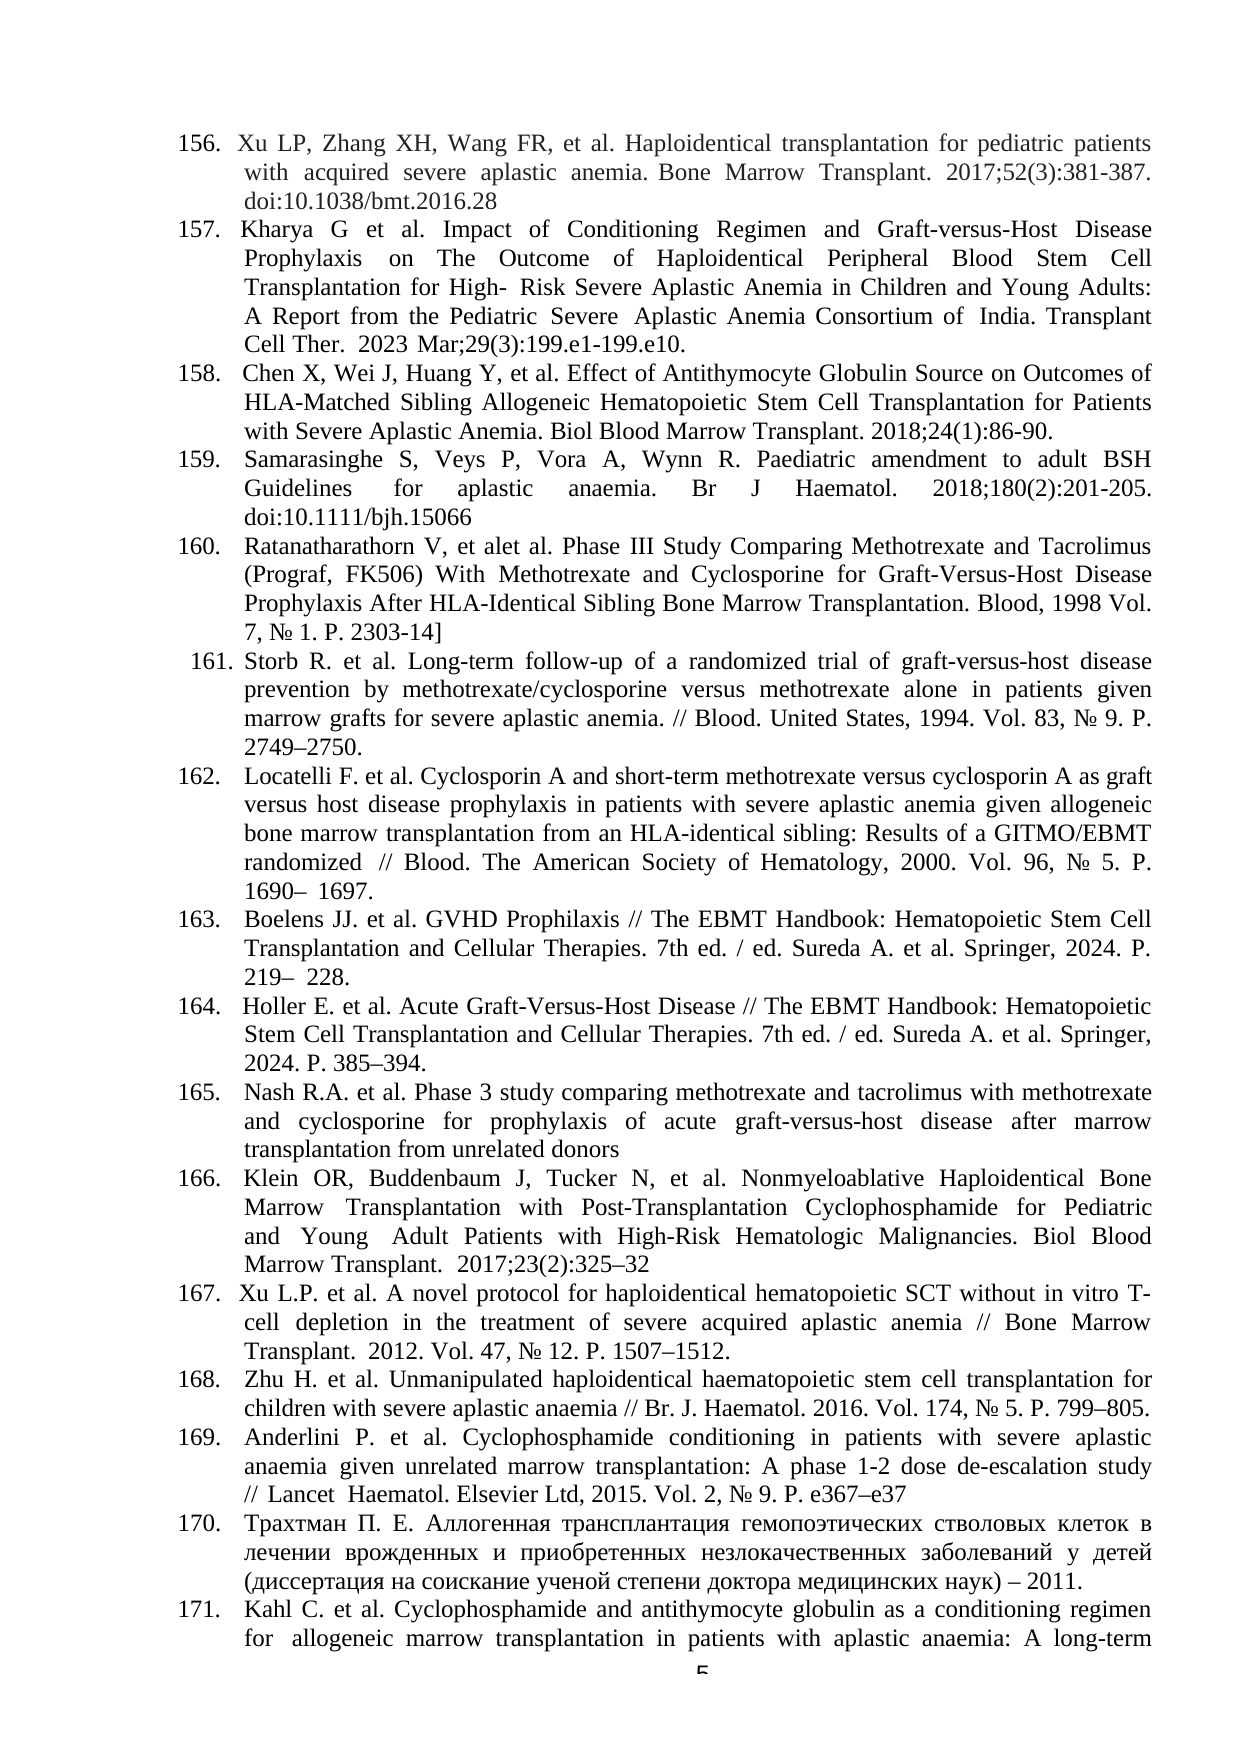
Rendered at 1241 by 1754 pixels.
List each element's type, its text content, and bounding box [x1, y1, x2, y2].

list Xu L.P. et al. A novel protocol for haploidentical hematopoietic SCT without in vitro T-cell depletion in the treatment of severe acquired aplastic anemia // Bone Marrow Transplant. 2012. Vol. 47, № 12. P. 1507–1512. [177, 1278, 1152, 1364]
list Anderlini P. et al. Cyclophosphamide conditioning in patients with severe aplastic anaemia given unrelated marrow transplantation: A phase 1-2 dose de-escalation study // Lancet Haematol. Elsevier Ltd, 2015. Vol. 2, № 9. P. e367–e37 [177, 1422, 1152, 1508]
list Boelens JJ. et al. GVHD Prophilaxis // The EBMT Handbook: Hematopoietic Stem Cell Transplantation and Cellular Therapies. 7th ed. / ed. Sureda A. et al. Springer, 2024. P. 219– 228. [177, 904, 1152, 991]
list Трахтман П. Е. Аллогенная трансплантация гемопоэтических стволовых клеток в лечении врожденных и приобретенных незлокачественных заболеваний у детей (диссертация на соискание ученой степени доктора медицинских наук) – 2011. [177, 1508, 1152, 1594]
list Holler E. et al. Acute Graft-Versus-Host Disease // The EBMT Handbook: Hematopoietic Stem Cell Transplantation and Cellular Therapies. 7th ed. / ed. Sureda A. et al. Springer, 2024. P. 385–394. [177, 991, 1152, 1077]
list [177, 1594, 1152, 1652]
list Samarasinghe S, Veys P, Vora A, Wynn R. Paediatric amendment to adult BSH Guidelines for aplastic anaemia. Br J Haematol. 2018;180(2):201-205. doi:10.1111/bjh.15066 [177, 444, 1152, 531]
list Xu LP, Zhang XH, Wang FR, et al. Haploidentical transplantation for pediatric patients with acquired severe aplastic anemia. Bone Marrow Transplant. 2017;52(3):381-387. doi:10.1038/bmt.2016.28 [177, 128, 1152, 214]
list Chen X, Wei J, Huang Y, et al. Effect of Antithymocyte Globulin Source on Outcomes of HLA-Matched Sibling Allogeneic Hematopoietic Stem Cell Transplantation for Patients with Severe Aplastic Anemia. Biol Blood Marrow Transplant. 2018;24(1):86-90. [177, 358, 1152, 444]
list Zhu H. et al. Unmanipulated haploidentical haematopoietic stem cell transplantation for children with severe aplastic anaemia // Br. J. Haematol. 2016. Vol. 174, № 5. P. 799–805. [177, 1364, 1153, 1422]
list Ratanatharathorn V, et alet al. Phase III Study Comparing Methotrexate and Tacrolimus (Prograf, FK506) With Methotrexate and Cyclosporine for Graft-Versus-Host Disease Prophylaxis After HLA-Identical Sibling Bone Marrow Transplantation. Blood, 1998 Vol. 7, № 1. P. 2303-14] [177, 531, 1152, 646]
list Locatelli F. et al. Cyclosporin A and short-term methotrexate versus cyclosporin A as graft versus host disease prophylaxis in patients with severe aplastic anemia given allogeneic bone marrow transplantation from an HLA-identical sibling: Results of a GITMO/EBMT randomized // Blood. The American Society of Hematology, 2000. Vol. 96, № 5. P. 1690– 1697. [177, 761, 1152, 904]
list Storb R. et al. Long-term follow-up of a randomized trial of graft-versus-host disease prevention by methotrexate/cyclosporine versus methotrexate alone in patients given marrow grafts for severe aplastic anemia. // Blood. United States, 1994. Vol. 83, № 9. P. 2749–2750. [190, 646, 1152, 761]
list Kharya G et al. Impact of Conditioning Regimen and Graft-versus-Host Disease Prophylaxis on The Outcome of Haploidentical Peripheral Blood Stem Cell Transplantation for High- Risk Severe Aplastic Anemia in Children and Young Adults: A Report from the Pediatric Severe Aplastic Anemia Consortium of India. Transplant Cell Ther. 2023 Mar;29(3):199.e1-199.e10. [177, 214, 1152, 358]
list Klein OR, Buddenbaum J, Tucker N, et al. Nonmyeloablative Haploidentical Bone Marrow Transplantation with Post-Transplantation Cyclophosphamide for Pediatric and Young Adult Patients with High-Risk Hematologic Malignancies. Biol Blood Marrow Transplant. 2017;23(2):325–32 [177, 1163, 1152, 1278]
list Nash R.A. et al. Phase 3 study comparing methotrexate and tacrolimus with methotrexate and cyclosporine for prophylaxis of acute graft-versus-host disease after marrow transplantation from unrelated donors [177, 1077, 1152, 1163]
